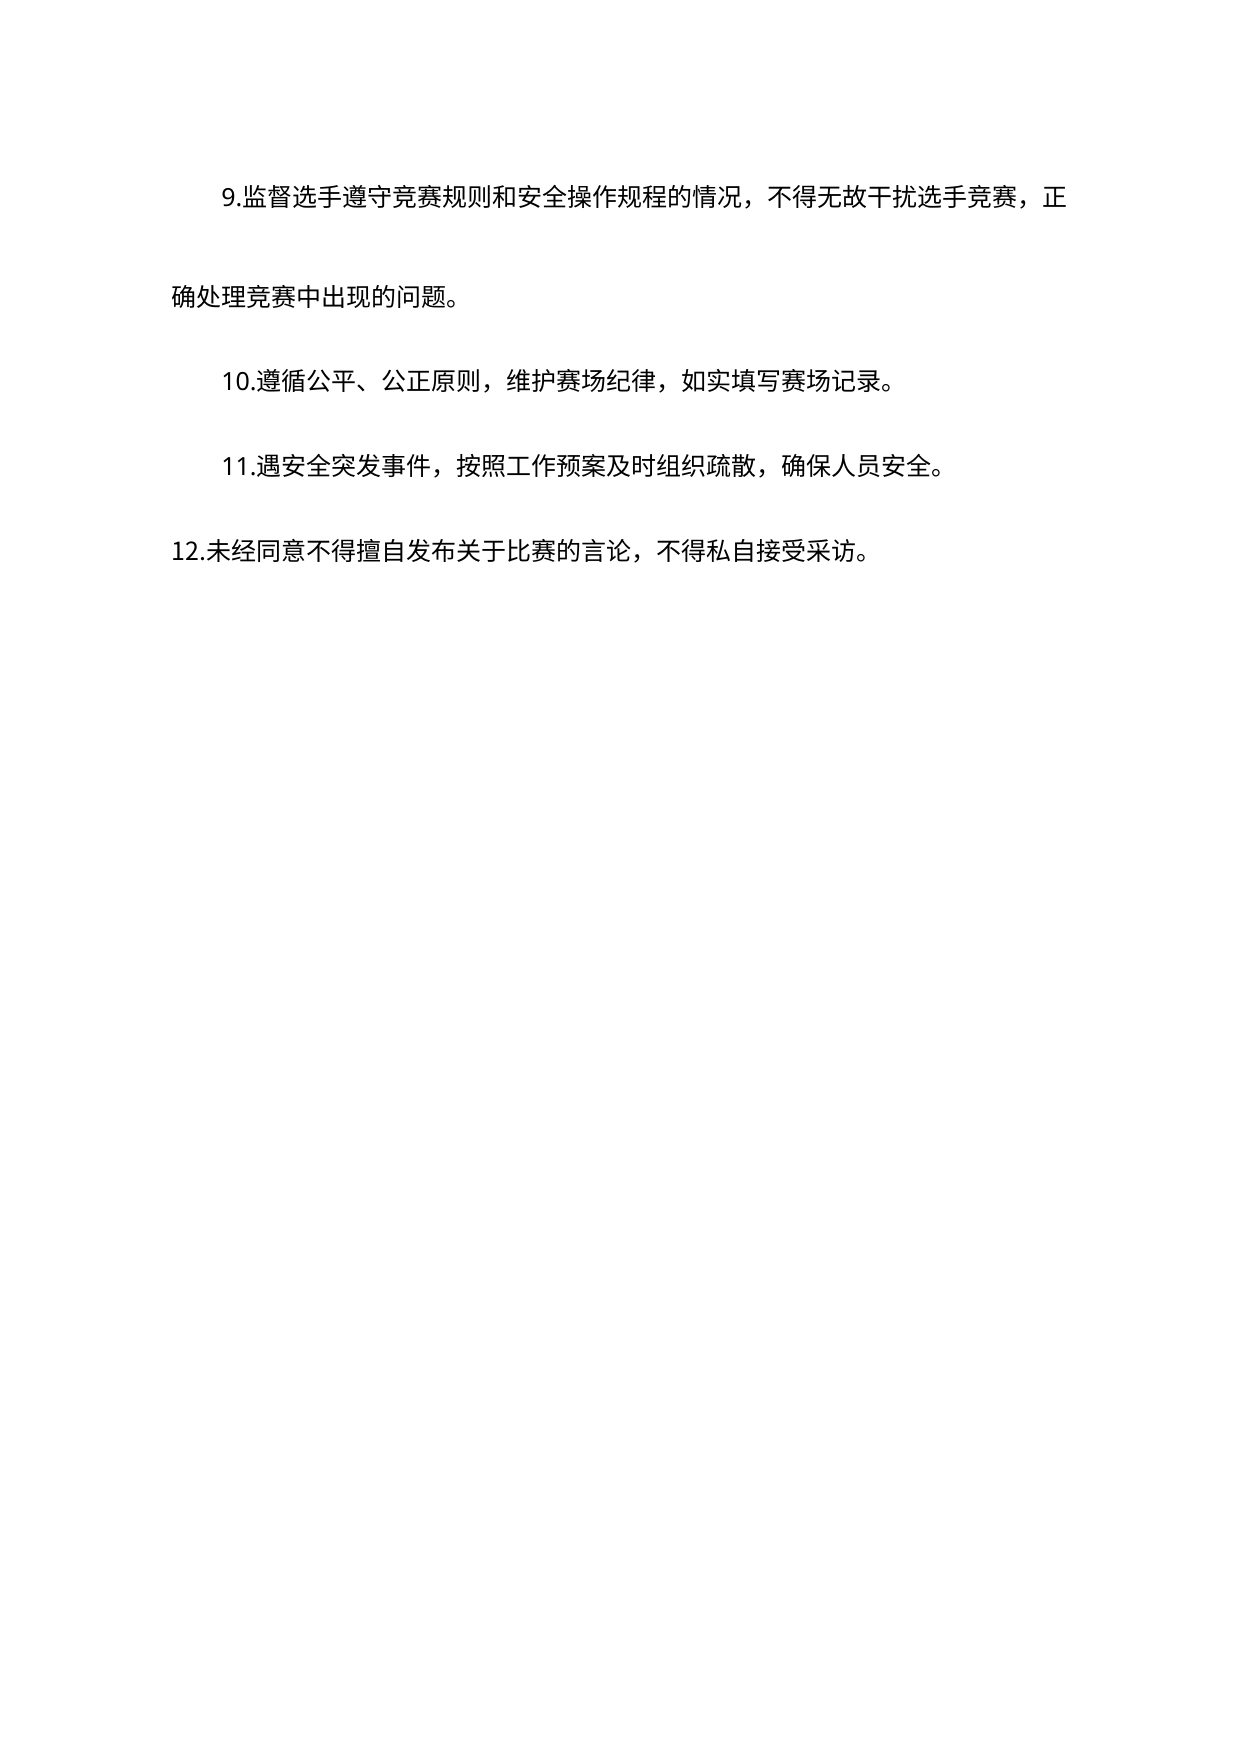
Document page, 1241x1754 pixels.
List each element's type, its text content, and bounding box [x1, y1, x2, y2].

list 12.未经同意不得擅自发布关于比赛的言论，不得私自接受采访。 [171, 516, 1069, 582]
text 11.遇安全突发事件，按照工作预案及时组织疏散，确保人员安全。 [171, 431, 1069, 498]
text 9.监督选手遵守竞赛规则和安全操作规程的情况，不得无故干扰选手竞赛，正确处理竞赛中出现的问题。 [171, 162, 1069, 329]
text 10.遵循公平、公正原则，维护赛场纪律，如实填写赛场记录。 [171, 347, 1069, 413]
